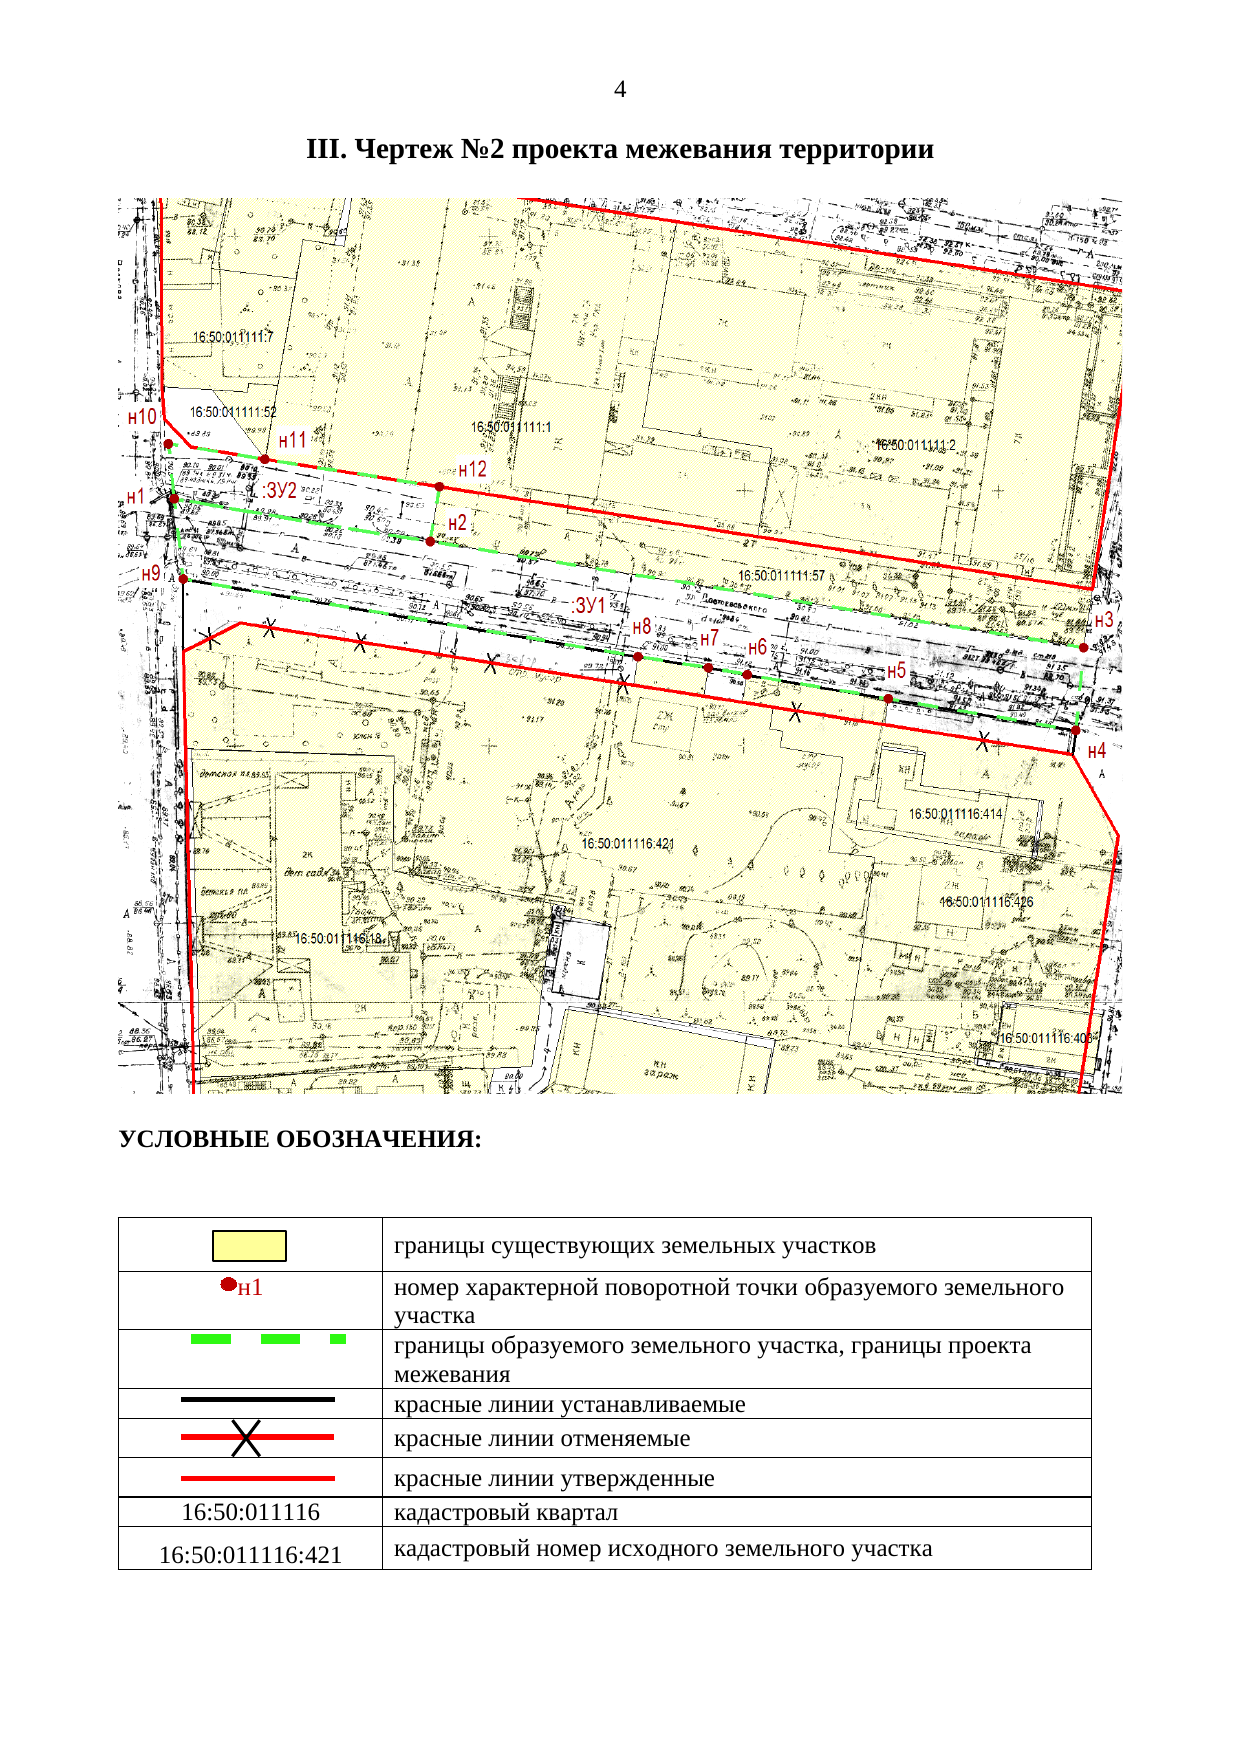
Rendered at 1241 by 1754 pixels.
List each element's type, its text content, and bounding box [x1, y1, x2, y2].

table_cell [251, 1419, 382, 1457]
table_header границы существующих земельных участков [383, 1218, 1091, 1271]
picture [118, 198, 1123, 1094]
table_cell 16:50:011116:421 [119, 1527, 382, 1568]
table_cell [119, 1389, 382, 1418]
table_cell [119, 1458, 382, 1496]
text III. Чертеж №2 проекта межевания территории [118, 131, 1122, 165]
table_cell красные линии устанавливаемые [383, 1389, 1091, 1418]
table_header [119, 1218, 382, 1271]
table_cell границы образуемого земельного участка, границы проекта межевания [383, 1330, 1091, 1388]
table_cell красные линии отменяемые [383, 1419, 1091, 1457]
table_cell [119, 1330, 382, 1388]
table_cell кадастровый квартал [383, 1498, 1091, 1526]
table_cell [119, 1419, 241, 1457]
table_cell красные линии утвержденные [383, 1458, 1091, 1496]
table_cell [235, 1419, 257, 1434]
table_cell н1 [119, 1272, 382, 1329]
table_cell 16:50:011116 [119, 1498, 382, 1526]
table_cell [235, 1442, 257, 1457]
table_cell кадастровый номер исходного земельного участка [383, 1527, 1091, 1568]
table_cell номер характерной поворотной точки образуемого земельного участка [383, 1272, 1091, 1329]
text УСЛОВНЫЕ ОБОЗНАЧЕНИЯ: [118, 1124, 1122, 1153]
